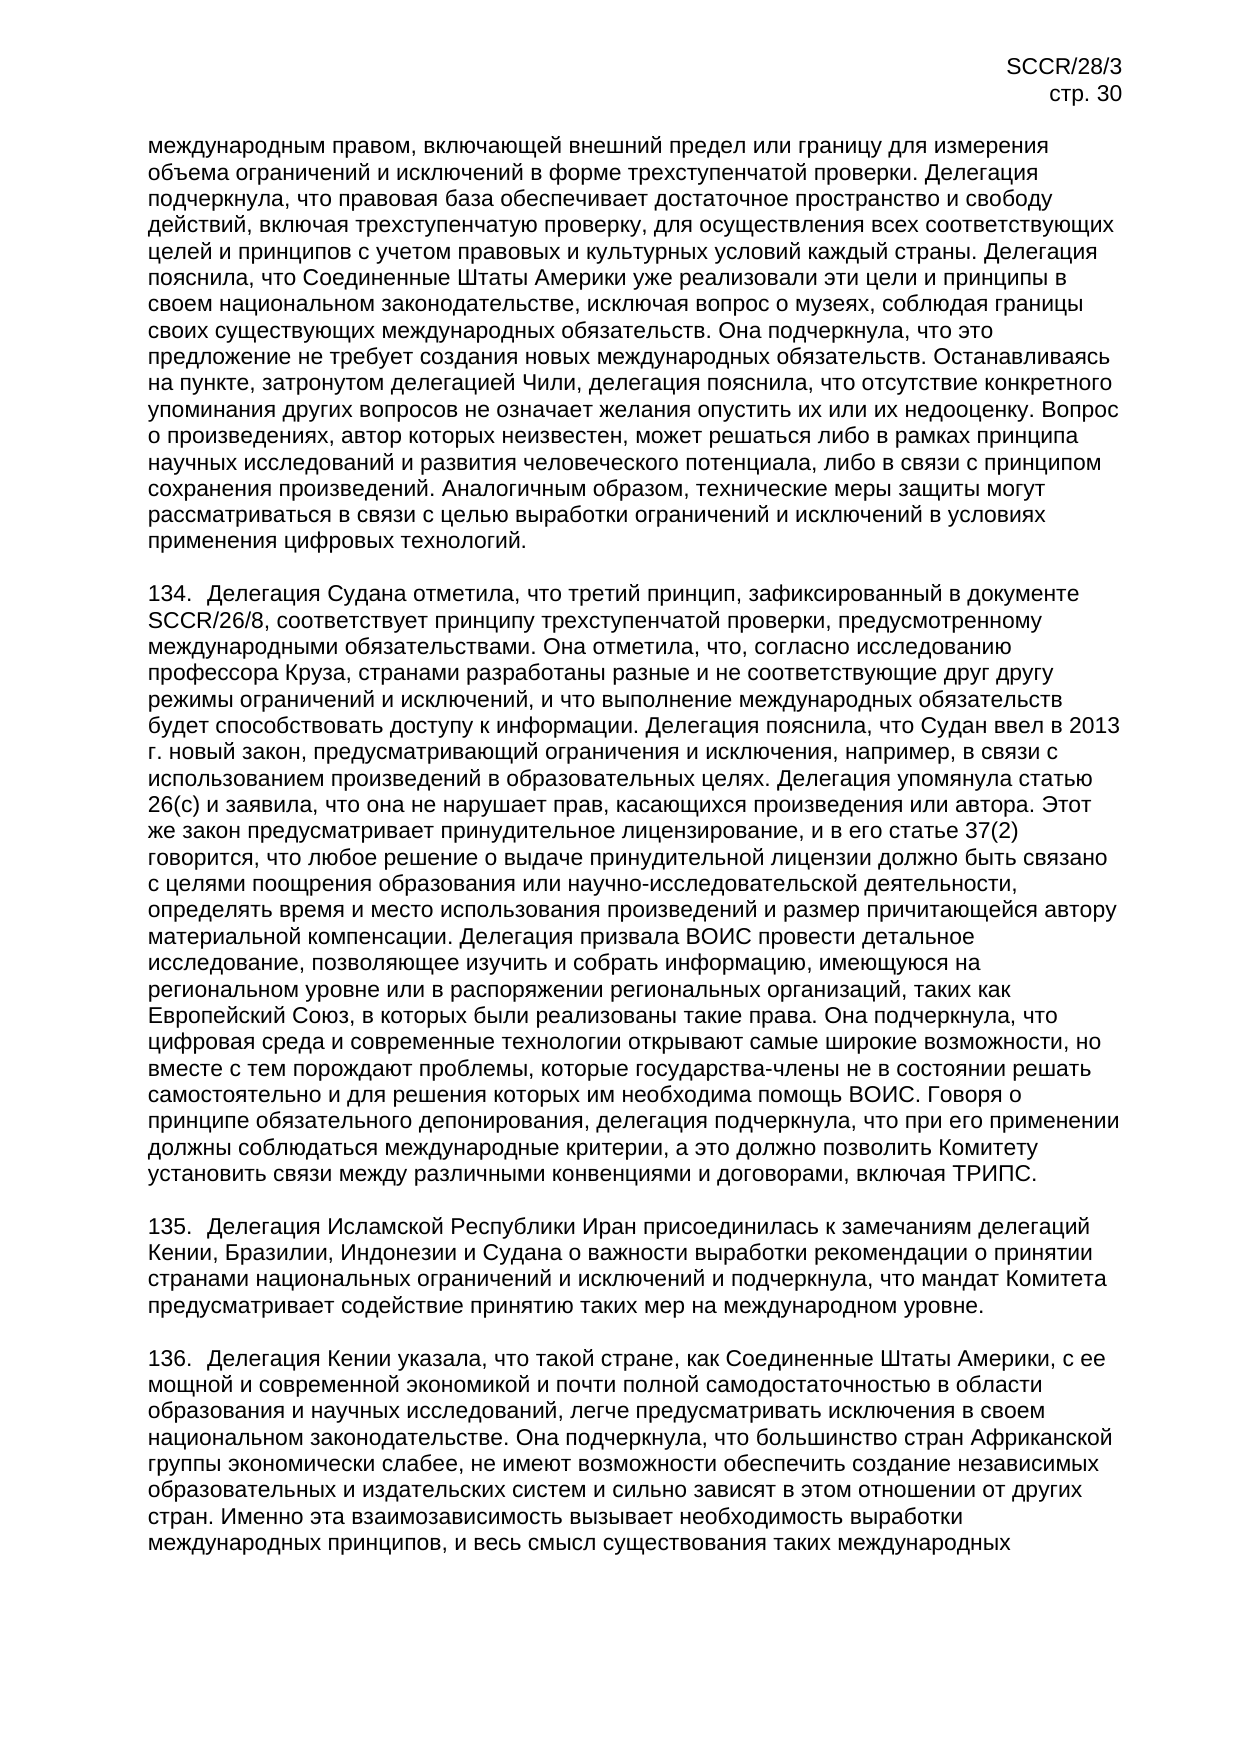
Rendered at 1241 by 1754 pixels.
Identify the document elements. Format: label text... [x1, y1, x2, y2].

list Делегация Исламской Республики Иран присоединилась к замечаниям делегаций Кении, Бразилии, Индонезии и Судана о важности выработки рекомендации о принятии странами национальных ограничений и исключений и подчеркнула, что мандат Комитета предусматривает содействие принятию таких мер на международном уровне. [148, 1213, 1122, 1318]
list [148, 1344, 1122, 1555]
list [148, 132, 1122, 554]
list Делегация Судана отметила, что третий принцип, зафиксированный в документе SCCR/26/8, соответствует принципу трехступенчатой проверки, предусмотренному международными обязательствами. Она отметила, что, согласно исследованию профессора Круза, странами разработаны разные и не соответствующие друг другу режимы ограничений и исключений, и что выполнение международных обязательств будет способствовать доступу к информации. Делегация пояснила, что Судан ввел в 2013 г. новый закон, предусматривающий ограничения и исключения, например, в связи с использованием произведений в образовательных целях. Делегация упомянула статью 26(c) и заявила, что она не нарушает прав, касающихся произведения или автора. Этот же закон предусматривает принудительное лицензирование, и в его статье 37(2) говорится, что любое решение о выдаче принудительной лицензии должно быть связано с целями поощрения образования или научно-исследовательской деятельности, определять время и место использования произведений и размер причитающейся автору материальной компенсации. Делегация призвала ВОИС провести детальное исследование, позволяющее изучить и собрать информацию, имеющуюся на региональном уровне или в распоряжении региональных организаций, таких как Европейский Союз, в которых были реализованы такие права. Она подчеркнула, что цифровая среда и современные технологии открывают самые широкие возможности, но вместе с тем порождают проблемы, которые государства-члены не в состоянии решать самостоятельно и для решения которых им необходима помощь ВОИС. Говоря о принципе обязательного депонирования, делегация подчеркнула, что при его применении должны соблюдаться международные критерии, а это должно позволить Комитету установить связи между различными конвенциями и договорами, включая ТРИПС. [148, 580, 1122, 1186]
